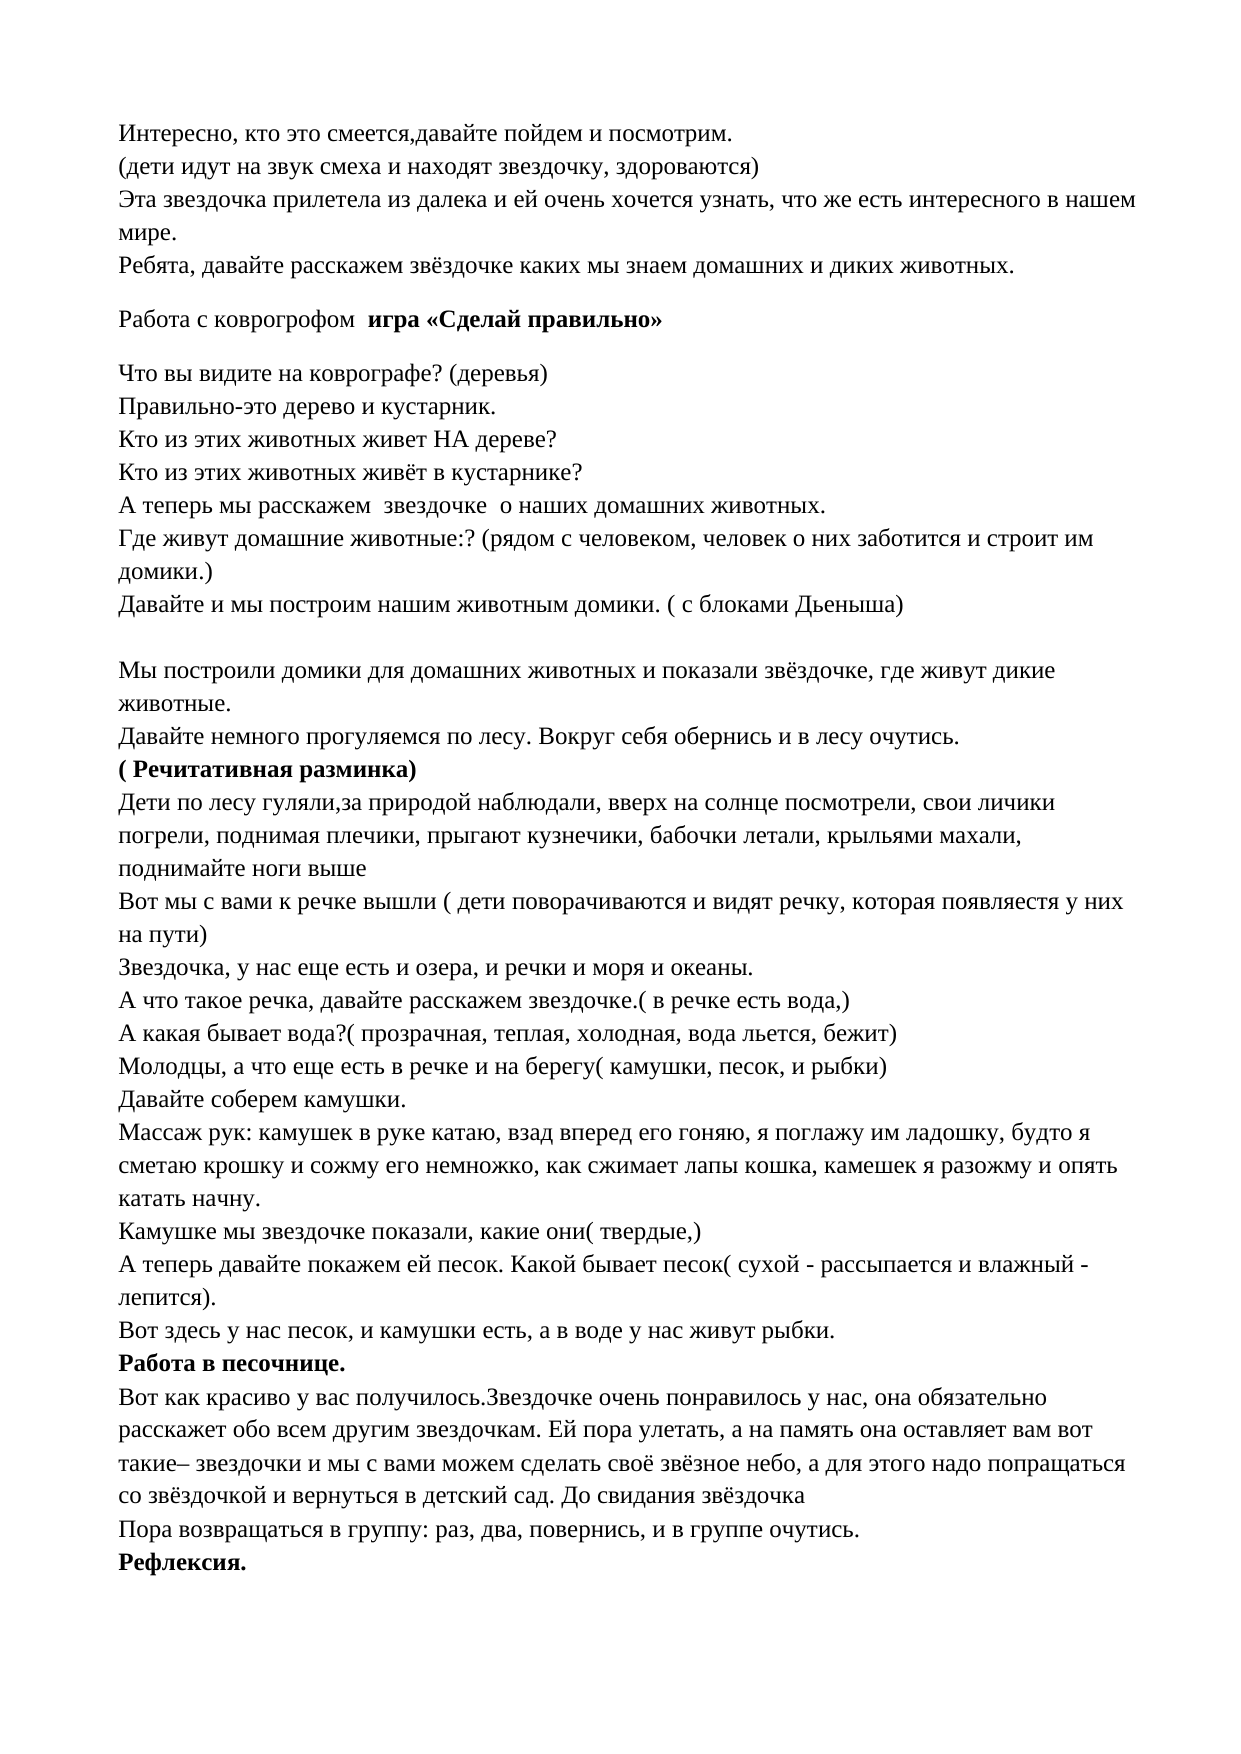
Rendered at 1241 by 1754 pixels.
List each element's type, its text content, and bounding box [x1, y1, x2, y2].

text Что вы видите на коврографе? (деревья) [118, 358, 1152, 387]
text Кто из этих животных живёт в кустарнике? А теперь мы расскажем звездочке о наших домашних животных. Где живут домашние животные:? (рядом с человеком, человек о них заботится и строит им домики.) Давайте и мы построим нашим животным домики. ( с блоками Дьеныша) Мы построили домики для домашних животных и показали звёздочке, где живут дикие животные. Давайте немного прогуляемся по лесу. Вокруг себя обернись и в лесу очутись. [118, 457, 1152, 750]
text Работа с коврогрофом игра «Сделай правильно» [368, 304, 1152, 333]
text ( Речитативная разминка) Дети по лесу гуляли,за природой наблюдали, вверх на солнце посмотрели, свои личики погрели, поднимая плечики, прыгают кузнечики, бабочки летали, крыльями махали, поднимайте ноги выше Вот мы с вами к речке вышли ( дети поворачиваются и видят речку, которая появляестя у них на пути) Звездочка, у нас еще есть и озера, и речки и моря и океаны. А что такое речка, давайте расскажем звездочке.( в речке есть вода,) А какая бывает вода?( прозрачная, теплая, холодная, вода льется, бежит) Молодцы, а что еще есть в речке и на берегу( камушки, песок, и рыбки) Давайте соберем камушки. Массаж рук: камушек в руке катаю, взад вперед его гоняю, я поглажу им ладошку, будто я сметаю крошку и сожму его немножко, как сжимает лапы кошка, камешек я разожму и опять катать начну. Камушке мы звездочке показали, какие они( твердые,) А теперь давайте покажем ей песок. Какой бывает песок( сухой - рассыпается и влажный - лепится). Вот здесь у нас песок, и камушки есть, а в воде у нас живут рыбки. Работа в песочнице. Вот как красиво у вас получилось.Звездочке очень понравилось у нас, она обязательно расскажет обо всем другим звездочкам. Ей пора улетать, а на память она оставляет вам вот такие– звездочки и мы с вами можем сделать своё звёзное небо, а для этого надо попращаться со звёздочкой и вернуться в детский сад. До свидания звёздочка Пора возвращаться в группу: раз, два, повернись, и в группе очутись. Рефлексия. [118, 754, 1152, 1575]
text Правильно-это дерево и кустарник. [118, 391, 1152, 420]
text Кто из этих животных живет НА дереве? [118, 424, 1152, 453]
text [118, 118, 1152, 279]
